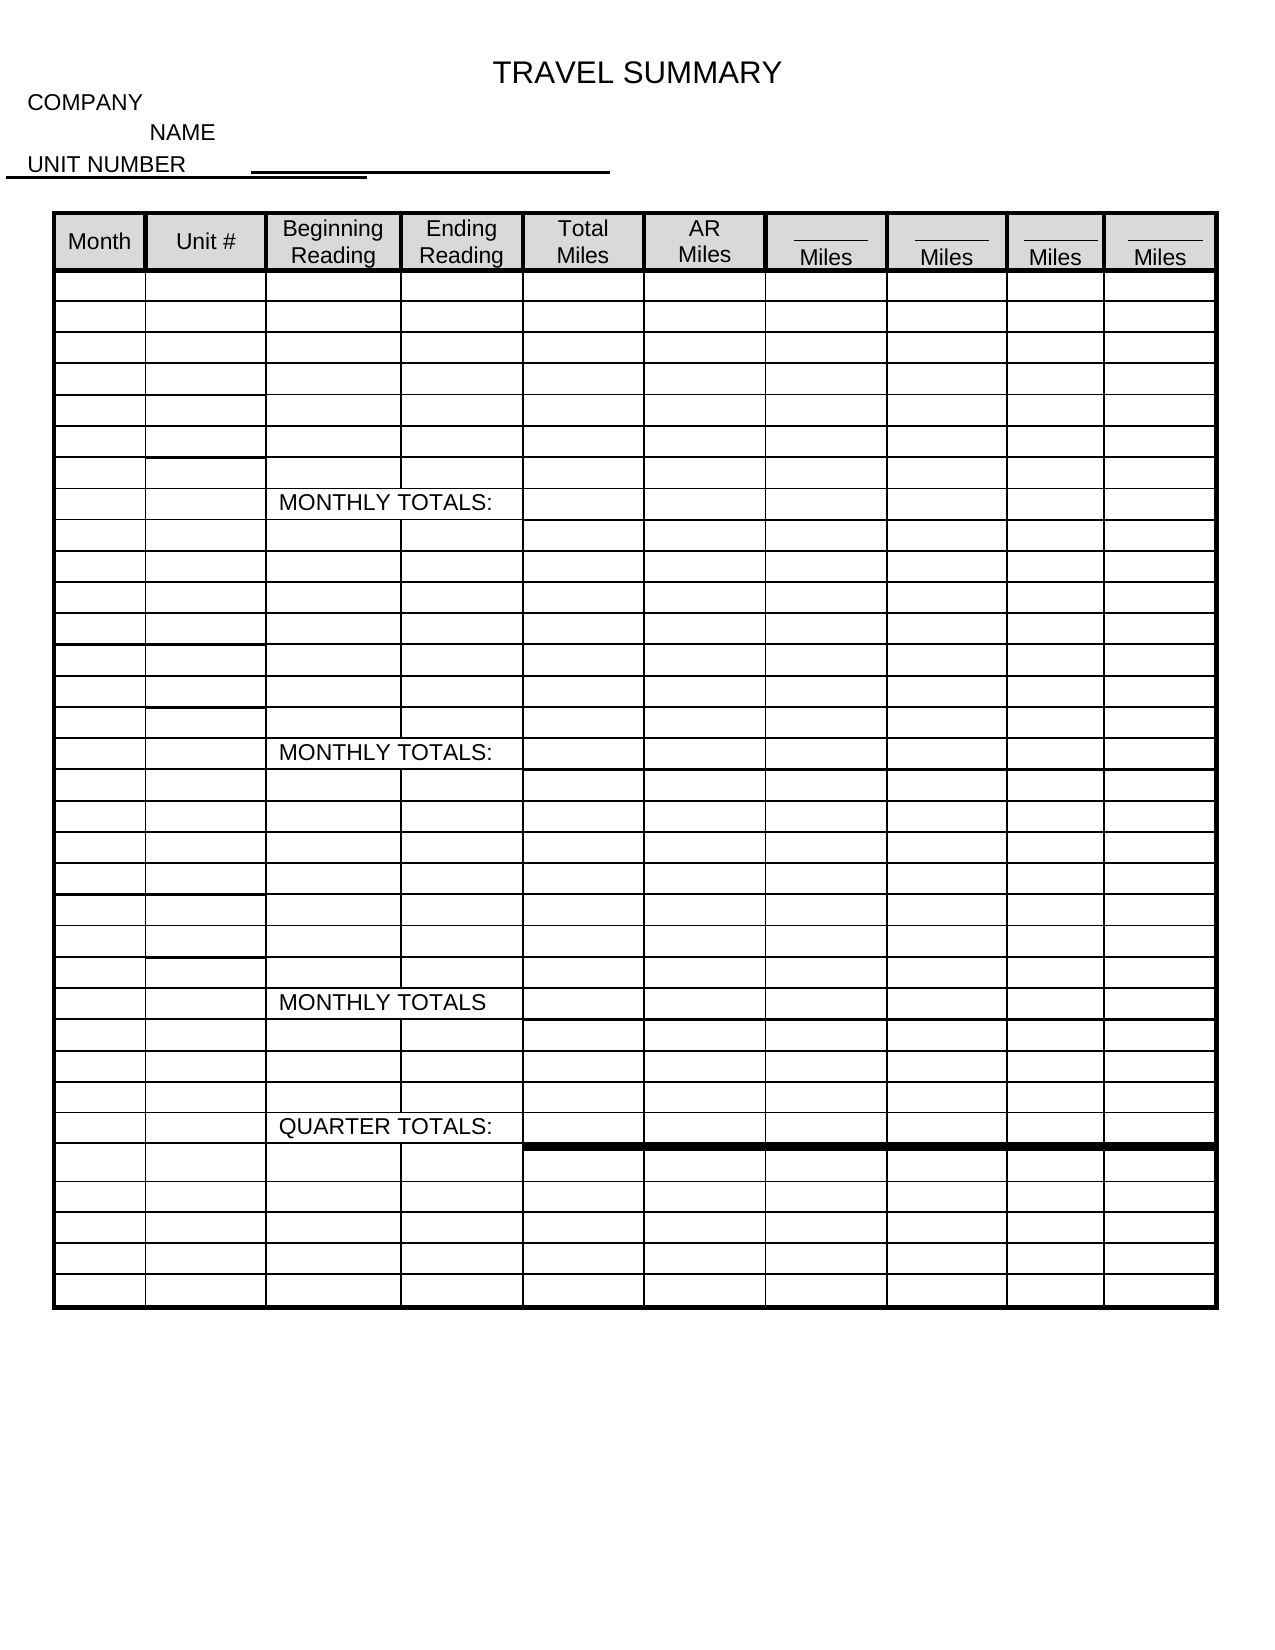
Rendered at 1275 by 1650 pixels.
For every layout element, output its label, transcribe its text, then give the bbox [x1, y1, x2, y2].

table_cell [56, 1020, 145, 1050]
table_cell [645, 458, 765, 487]
table_cell [645, 833, 765, 862]
table_cell [766, 739, 886, 768]
table_cell MONTHLY TOTALS: [267, 739, 522, 768]
table_cell [267, 1052, 400, 1081]
table_cell [524, 552, 643, 581]
table_cell [267, 677, 400, 706]
table_cell [146, 583, 265, 612]
table_cell [267, 520, 400, 550]
table_cell [645, 739, 765, 768]
table_cell [56, 1144, 145, 1181]
table_cell [524, 333, 643, 362]
table_cell [645, 427, 765, 456]
table_cell [645, 989, 765, 1018]
table_cell [1105, 958, 1214, 987]
table_cell [1105, 677, 1214, 706]
table_cell [146, 614, 265, 643]
table_cell [402, 1052, 522, 1081]
table_cell [524, 739, 643, 768]
table_cell [267, 427, 400, 456]
table_cell [1008, 583, 1103, 612]
table_cell [1008, 1151, 1103, 1181]
table_cell [1105, 833, 1214, 862]
table_cell [267, 364, 400, 393]
text TRAVEL SUMMARY [482, 54, 793, 90]
table_cell [56, 1244, 145, 1273]
table_cell [267, 1144, 400, 1181]
table_cell [766, 926, 886, 956]
table_cell [888, 364, 1006, 393]
table_cell [888, 1275, 1006, 1305]
table_cell [524, 273, 643, 300]
table_cell [888, 833, 1006, 862]
table_cell [524, 677, 643, 706]
table_cell [402, 614, 522, 643]
table_cell [524, 1052, 643, 1081]
table_header Miles [768, 215, 885, 268]
table_cell [1105, 1275, 1214, 1305]
table_cell [645, 864, 765, 893]
table_cell [645, 802, 765, 831]
table_cell [645, 552, 765, 581]
table_cell [645, 1021, 765, 1050]
table_cell [888, 1021, 1006, 1050]
table_cell [888, 771, 1006, 800]
table_cell [146, 1275, 265, 1305]
table_cell MONTHLY TOTALS: [267, 489, 522, 518]
table_header Miles [1009, 215, 1102, 268]
table_cell [1105, 1182, 1214, 1211]
table_cell [56, 552, 145, 581]
table_cell [766, 771, 886, 800]
table_cell [645, 364, 765, 393]
table_cell [888, 333, 1006, 362]
table_cell [267, 614, 400, 643]
table_cell [888, 1213, 1006, 1242]
table_cell [766, 1213, 886, 1242]
table_cell [888, 458, 1006, 487]
table_cell [1008, 1113, 1103, 1142]
table_cell [267, 926, 400, 956]
table_cell [888, 677, 1006, 706]
table_cell [402, 1213, 522, 1242]
table_cell [766, 1151, 886, 1181]
table_header AR Miles [646, 215, 763, 268]
table_cell [146, 302, 265, 331]
table_cell [56, 1113, 145, 1142]
table_cell [888, 739, 1006, 768]
table_cell [524, 489, 643, 518]
table_cell [1008, 926, 1103, 956]
table_header Beginning Reading [268, 215, 399, 268]
table_cell [888, 958, 1006, 987]
table_cell [146, 646, 265, 675]
table_cell [402, 802, 522, 831]
table_cell [888, 614, 1006, 643]
table_cell [888, 489, 1006, 518]
table_cell [1008, 1021, 1103, 1050]
table_cell [766, 802, 886, 831]
table_cell [524, 458, 643, 487]
table_cell [645, 395, 765, 425]
table_cell [1105, 458, 1214, 487]
table_cell [524, 1021, 643, 1050]
table_cell [1008, 1275, 1103, 1305]
table_cell [1008, 1182, 1103, 1211]
table_cell [402, 552, 522, 581]
table_cell [56, 520, 145, 550]
table_cell [56, 802, 145, 831]
table_cell [56, 770, 145, 800]
table_cell [1008, 1244, 1103, 1273]
table_cell [1008, 614, 1103, 643]
table_cell [524, 302, 643, 331]
table_cell [267, 1083, 400, 1112]
table_cell [888, 1113, 1006, 1142]
table_cell [1008, 395, 1103, 425]
table_cell [56, 302, 145, 331]
table_cell [1105, 645, 1214, 675]
table_cell [1008, 833, 1103, 862]
table_cell [267, 833, 400, 862]
table_cell [267, 1182, 400, 1211]
table_cell [524, 427, 643, 456]
table_cell [1008, 1052, 1103, 1081]
table_cell [524, 864, 643, 893]
table_cell [267, 1020, 400, 1050]
table_cell [645, 1113, 765, 1142]
table_cell [146, 1052, 265, 1081]
table_cell [1105, 521, 1214, 550]
table_cell [1008, 302, 1103, 331]
table_cell [402, 833, 522, 862]
table_cell [1105, 1151, 1214, 1181]
table_cell [766, 677, 886, 706]
table_cell [267, 864, 400, 893]
table_cell [402, 677, 522, 706]
table_cell [645, 1182, 765, 1211]
table_cell [1008, 645, 1103, 675]
table_cell [888, 802, 1006, 831]
table_cell [645, 771, 765, 800]
table_cell [524, 895, 643, 924]
table_cell [402, 1083, 522, 1112]
table_cell [766, 1275, 886, 1305]
table_cell [645, 333, 765, 362]
table_cell [1105, 395, 1214, 425]
table_cell [766, 614, 886, 643]
table_cell [146, 864, 265, 893]
table_cell [402, 333, 522, 362]
table_cell [56, 989, 145, 1018]
table_header Month [56, 215, 143, 268]
table_cell [56, 646, 145, 675]
table_cell [146, 552, 265, 581]
table_cell [56, 958, 145, 987]
table_cell [524, 364, 643, 393]
table_cell [645, 583, 765, 612]
table_cell [402, 427, 522, 456]
table_cell [524, 395, 643, 425]
table_cell [267, 895, 400, 924]
table_cell [645, 926, 765, 956]
table_cell [766, 395, 886, 425]
table_cell [56, 1052, 145, 1081]
table_cell [56, 1083, 145, 1112]
table_cell [524, 771, 643, 800]
table_header Unit # [148, 215, 264, 268]
table_cell [267, 552, 400, 581]
table_cell [888, 521, 1006, 550]
table_cell [888, 552, 1006, 581]
table_cell [888, 895, 1006, 924]
table_cell [267, 273, 400, 300]
table_cell [766, 1021, 886, 1050]
table_cell [645, 1083, 765, 1112]
table_cell [766, 521, 886, 550]
table_cell [146, 427, 265, 456]
table_cell [1105, 1083, 1214, 1112]
table_cell [645, 1151, 765, 1181]
table_cell [402, 364, 522, 393]
table_cell [56, 614, 145, 643]
table_cell [1008, 273, 1103, 300]
table_cell [267, 708, 400, 737]
table_cell [146, 1182, 265, 1211]
table_cell [267, 958, 400, 987]
table_cell [146, 709, 265, 737]
table_cell [56, 864, 145, 893]
table_cell [402, 1144, 522, 1181]
table_cell [1105, 989, 1214, 1018]
table_cell [56, 396, 145, 425]
table_cell [645, 1213, 765, 1242]
table_cell [1008, 521, 1103, 550]
table_cell [267, 333, 400, 362]
table_cell [1008, 677, 1103, 706]
table_cell MONTHLY TOTALS [267, 989, 522, 1018]
table_cell [766, 427, 886, 456]
table_cell [402, 958, 522, 987]
table_cell [888, 864, 1006, 893]
table_cell [766, 895, 886, 924]
table_cell [1105, 333, 1214, 362]
table_cell [402, 1244, 522, 1273]
table_cell [402, 645, 522, 675]
table_cell [146, 1213, 265, 1242]
table_cell [645, 1052, 765, 1081]
table_cell [1105, 552, 1214, 581]
table_cell [524, 1151, 643, 1181]
table_cell [146, 1083, 265, 1112]
table_cell [1008, 895, 1103, 924]
table_cell [766, 583, 886, 612]
table_cell [888, 1052, 1006, 1081]
table_cell [888, 989, 1006, 1018]
table_cell [402, 770, 522, 800]
table_cell [766, 864, 886, 893]
table_cell [146, 396, 265, 425]
table_cell [267, 583, 400, 612]
table_cell [524, 1275, 643, 1305]
table_cell [888, 427, 1006, 456]
table_cell [766, 1113, 886, 1142]
table_cell [645, 708, 765, 737]
table_cell [267, 1275, 400, 1305]
table_cell [267, 802, 400, 831]
table_cell [766, 708, 886, 737]
table_cell [1105, 1021, 1214, 1050]
table_cell [146, 770, 265, 800]
table_cell [1008, 427, 1103, 456]
table_cell [267, 1213, 400, 1242]
table_cell [1105, 427, 1214, 456]
table_cell [146, 333, 265, 362]
table_cell [146, 1244, 265, 1273]
table_cell [524, 1213, 643, 1242]
table_cell [524, 958, 643, 987]
table_cell [56, 896, 145, 924]
table_cell [1105, 273, 1214, 300]
table_cell [888, 645, 1006, 675]
table_cell [1105, 1052, 1214, 1081]
table_cell [766, 302, 886, 331]
table_cell [888, 926, 1006, 956]
table_cell [1105, 895, 1214, 924]
table_cell [524, 833, 643, 862]
table_cell [1008, 1083, 1103, 1112]
table_cell [402, 864, 522, 893]
table_cell [1008, 864, 1103, 893]
table_cell [766, 1083, 886, 1112]
table_cell [402, 458, 522, 487]
table_cell [1008, 458, 1103, 487]
table_cell [1105, 708, 1214, 737]
table_header Miles [889, 215, 1005, 268]
table_cell [1105, 864, 1214, 893]
table_cell [146, 364, 265, 393]
table_cell [146, 989, 265, 1018]
table_cell [524, 989, 643, 1018]
table_cell [1008, 333, 1103, 362]
table_cell [56, 677, 145, 706]
table_cell [766, 364, 886, 393]
table_cell [56, 739, 145, 768]
table_cell [1105, 1113, 1214, 1142]
table_cell [766, 1052, 886, 1081]
table_cell [645, 1244, 765, 1273]
table_cell [1105, 926, 1214, 956]
table_cell [56, 273, 145, 300]
table_cell [1008, 364, 1103, 393]
table_cell [402, 520, 522, 550]
table_cell [267, 1244, 400, 1273]
table_cell [1008, 489, 1103, 518]
table_cell [1105, 771, 1214, 800]
table_cell [146, 273, 265, 300]
table_cell [1008, 552, 1103, 581]
table_cell [1105, 1213, 1214, 1242]
table_cell [1008, 989, 1103, 1018]
table_cell [766, 1244, 886, 1273]
table_cell [402, 395, 522, 425]
table_cell [766, 989, 886, 1018]
table_cell [146, 833, 265, 862]
table_cell [56, 1213, 145, 1242]
table_cell [56, 458, 145, 487]
table_cell [267, 395, 400, 425]
table_cell [402, 1275, 522, 1305]
table_cell [766, 333, 886, 362]
table_cell [1105, 739, 1214, 768]
table_cell [56, 427, 145, 456]
table_cell [524, 614, 643, 643]
table_cell [146, 926, 265, 956]
table_cell [1105, 614, 1214, 643]
table_header Ending Reading [403, 215, 521, 268]
table_cell [146, 959, 265, 987]
table_cell [402, 708, 522, 737]
table_cell [766, 958, 886, 987]
table_cell [146, 459, 265, 487]
table_cell [1008, 739, 1103, 768]
table_cell [1008, 958, 1103, 987]
table_cell [56, 926, 145, 956]
table_cell [56, 489, 145, 518]
table_cell QUARTER TOTALS: [267, 1113, 522, 1142]
table_cell [146, 1020, 265, 1050]
table_cell [888, 1244, 1006, 1273]
table_cell [146, 1113, 265, 1142]
table_cell [645, 489, 765, 518]
table_cell [1008, 708, 1103, 737]
table_cell [146, 802, 265, 831]
table_cell [888, 273, 1006, 300]
table_cell [402, 1020, 522, 1050]
table_cell [524, 521, 643, 550]
table_cell [402, 583, 522, 612]
table_cell [56, 1275, 145, 1305]
table_cell [766, 645, 886, 675]
table_cell [888, 708, 1006, 737]
table_cell [146, 1144, 265, 1181]
table_cell [524, 1182, 643, 1211]
table_cell [524, 1113, 643, 1142]
table_cell [1105, 364, 1214, 393]
table_cell [524, 583, 643, 612]
table_cell [1105, 302, 1214, 331]
table_cell [888, 1083, 1006, 1112]
table_cell [766, 489, 886, 518]
table_cell [1008, 771, 1103, 800]
table_cell [56, 333, 145, 362]
table_cell [1008, 802, 1103, 831]
table_cell [402, 926, 522, 956]
table_cell [267, 458, 400, 487]
table_cell [766, 273, 886, 300]
table_cell [645, 1275, 765, 1305]
table_cell [645, 614, 765, 643]
table_cell [56, 583, 145, 612]
table_cell [524, 1083, 643, 1112]
table_cell [1105, 489, 1214, 518]
table_cell [524, 926, 643, 956]
table_cell [766, 833, 886, 862]
table_cell [402, 273, 522, 300]
table_cell [645, 895, 765, 924]
table_cell [766, 1182, 886, 1211]
table_cell [1105, 583, 1214, 612]
table_cell [267, 302, 400, 331]
table_cell [402, 895, 522, 924]
table_cell [888, 395, 1006, 425]
table_cell [56, 833, 145, 862]
table_cell [645, 273, 765, 300]
table_cell [56, 364, 145, 393]
table_cell [645, 645, 765, 675]
table_cell [645, 521, 765, 550]
table_cell [888, 1151, 1006, 1181]
table_header Miles [1106, 215, 1214, 268]
table_cell [524, 645, 643, 675]
table_cell [146, 739, 265, 768]
table_cell [146, 520, 265, 550]
table_cell [888, 1182, 1006, 1211]
table_cell [402, 302, 522, 331]
table_cell [1105, 1244, 1214, 1273]
table_cell [524, 802, 643, 831]
table_cell [146, 896, 265, 924]
table_cell [645, 958, 765, 987]
table_cell [645, 302, 765, 331]
table_cell [267, 645, 400, 675]
table_cell [1105, 802, 1214, 831]
table_cell [402, 1182, 522, 1211]
table_cell [56, 1182, 145, 1211]
table_cell [1008, 1213, 1103, 1242]
table_cell [146, 489, 265, 518]
table_cell [56, 708, 145, 737]
table_cell [146, 677, 265, 706]
table_cell [645, 677, 765, 706]
table_cell [888, 583, 1006, 612]
table_cell [267, 770, 400, 800]
table_cell [888, 302, 1006, 331]
table_cell [766, 458, 886, 487]
table_header Total Miles [525, 215, 642, 268]
table_cell [524, 1244, 643, 1273]
table_cell [524, 708, 643, 737]
table_cell [766, 552, 886, 581]
